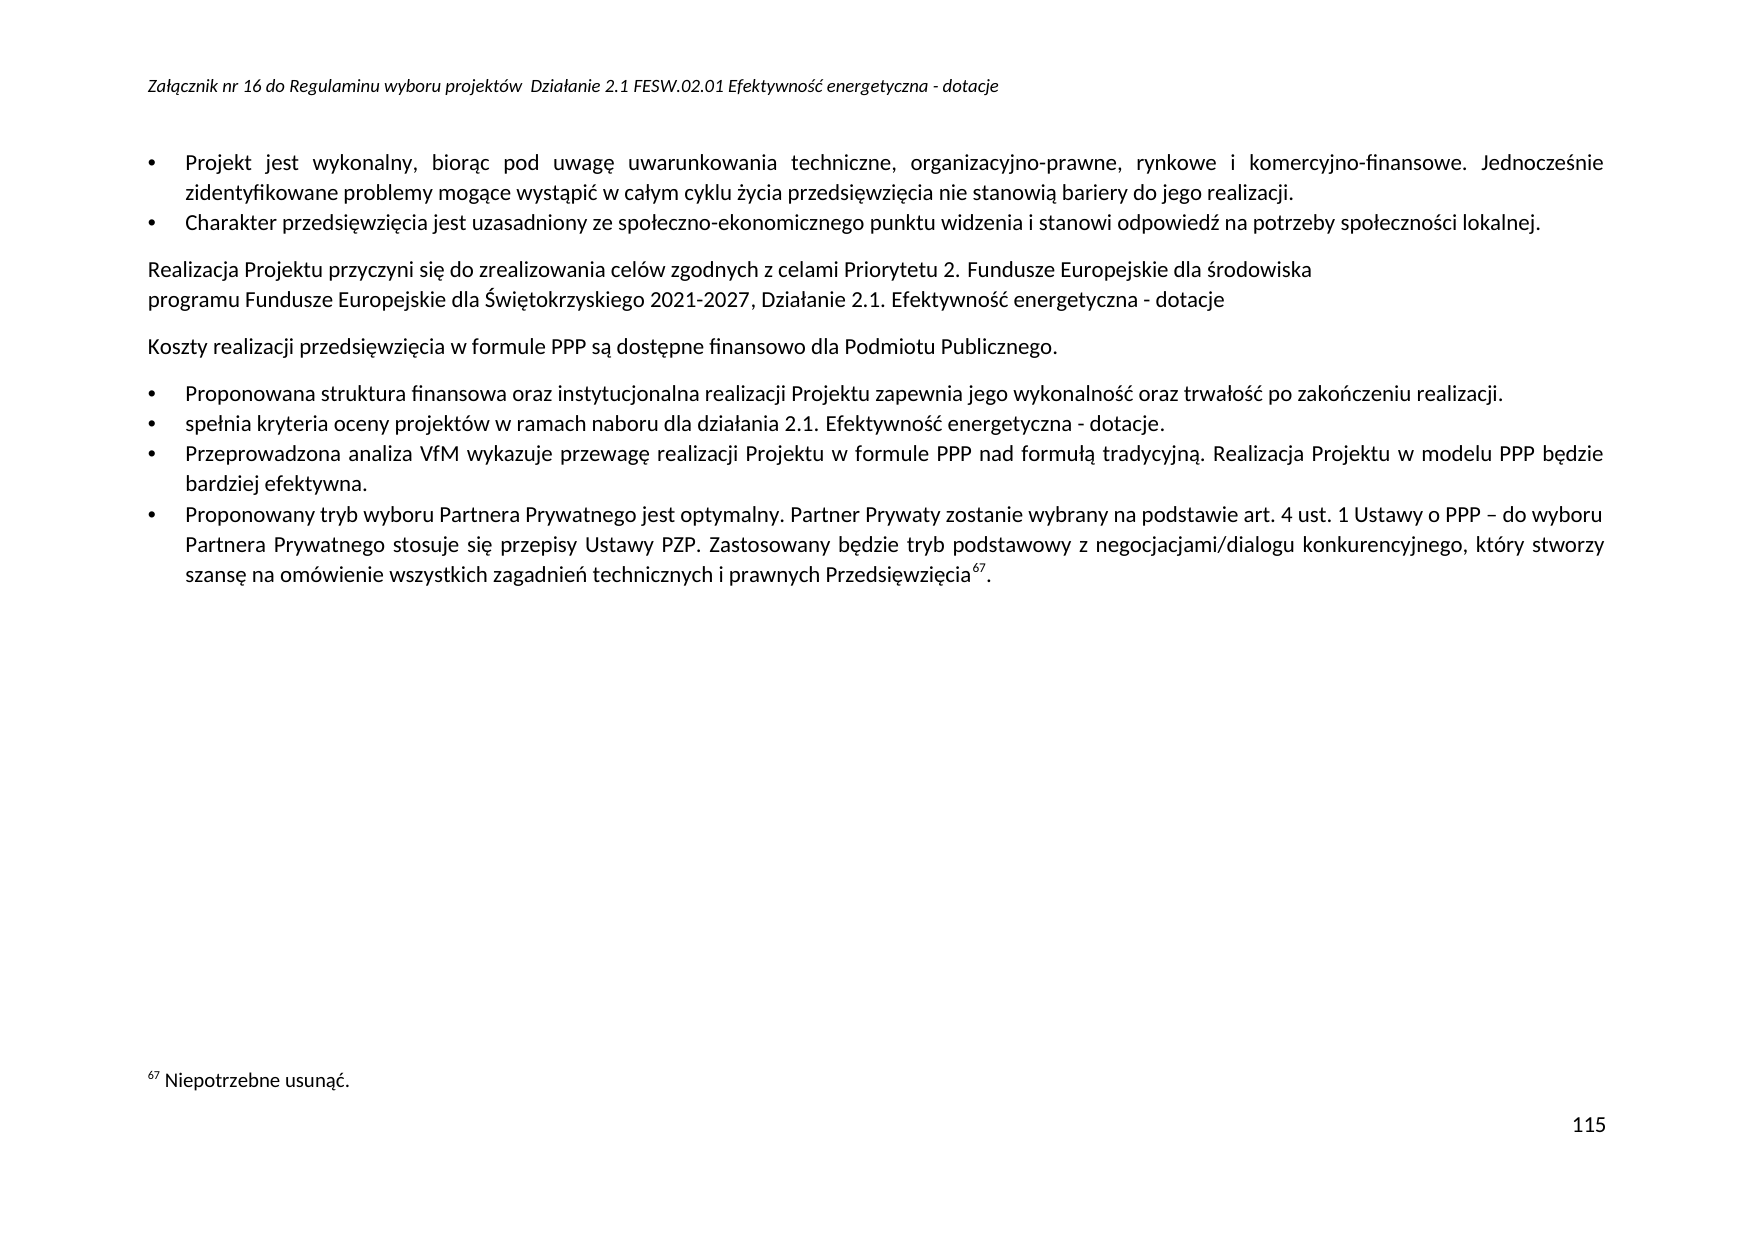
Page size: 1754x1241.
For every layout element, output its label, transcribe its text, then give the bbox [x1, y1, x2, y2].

list Charakter przedsięwzięcia jest uzasadniony ze społeczno-ekonomicznego punktu widzenia i stanowi odpowiedź na potrzeby społeczności lokalnej. [148, 208, 1606, 236]
list Projekt jest wykonalny, biorąc pod uwagę uwarunkowania techniczne, organizacyjno-prawne, rynkowe i komercyjno-finansowe. Jednocześnie zidentyfikowane problemy mogące wystąpić w całym cyklu życia przedsięwzięcia nie stanowią bariery do jego realizacji. [148, 148, 1606, 206]
list Proponowany tryb wyboru Partnera Prywatnego jest optymalny. Partner Prywaty zostanie wybrany na podstawie art. 4 ust. 1 Ustawy o PPP – do wyboru Partnera Prywatnego stosuje się przepisy Ustawy PZP. Zastosowany będzie tryb podstawowy z negocjacjami/dialogu konkurencyjnego, który stworzy szansę na omówienie wszystkich zagadnień technicznych i prawnych Przedsięwzięcia. [148, 500, 1606, 588]
text programu Fundusze Europejskie dla Świętokrzyskiego 2021-2027, Działanie 2.1. Efektywność energetyczna - dotacje [148, 285, 1606, 313]
list Proponowana struktura finansowa oraz instytucjonalna realizacji Projektu zapewnia jego wykonalność oraz trwałość po zakończeniu realizacji. [148, 379, 1606, 407]
list Przeprowadzona analiza VfM wykazuje przewagę realizacji Projektu w formule PPP nad formułą tradycyjną. Realizacja Projektu w modelu PPP będzie bardziej efektywna. [148, 439, 1606, 497]
text Realizacja Projektu przyczyni się do zrealizowania celów zgodnych z celami Priorytetu 2. Fundusze Europejskie dla środowiska [148, 255, 1606, 283]
text Koszty realizacji przedsięwzięcia w formule PPP są dostępne finansowo dla Podmiotu Publicznego. [148, 332, 1606, 360]
list spełnia kryteria oceny projektów w ramach naboru dla działania 2.1. Efektywność energetyczna - dotacje. [148, 409, 1606, 437]
